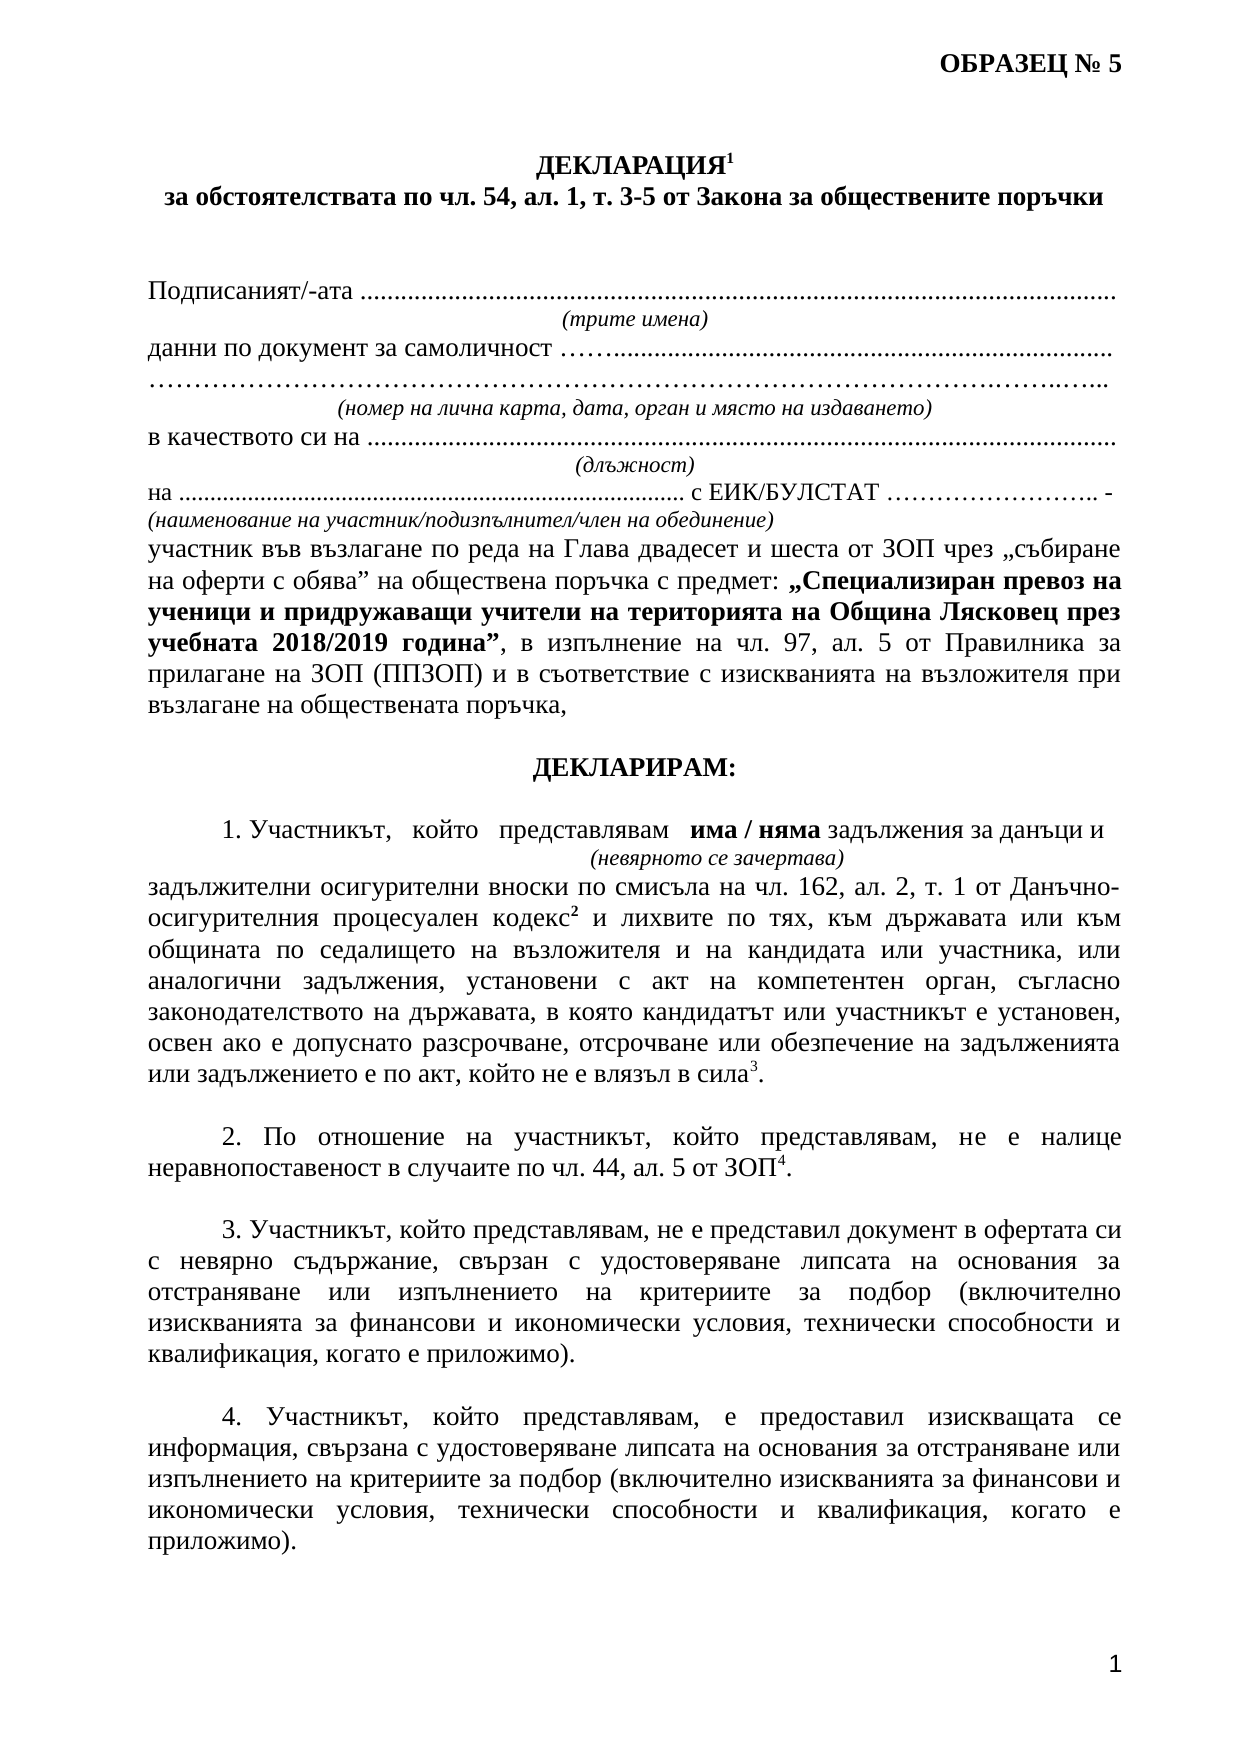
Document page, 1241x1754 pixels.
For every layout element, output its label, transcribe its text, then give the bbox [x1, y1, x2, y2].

text (номер на лична карта, дата, орган и място на издаването) [148, 394, 1122, 420]
text данни по документ за самоличност …….......................................................................... [148, 331, 1122, 362]
text (невярното се зачертава) [148, 844, 1122, 870]
text 2. По отношение на участникът, който представлявам, не е налице неравнопоставеност в случаите по чл. 44, ал. 5 от ЗОП. [148, 1119, 1122, 1182]
text 1. Участникът, който представлявам има / няма задължения за данъци и [148, 813, 1122, 844]
text 3. Участникът, който представлявам, не е представил документ в офертата си с невярно съдържание, свързан с удостоверяване липсата на основания за отстраняване или изпълнението на критериите за подбор (включително изискванията за финансови и икономически условия, технически способности и квалификация, когато е приложимо). [148, 1213, 1122, 1369]
text (наименование на участник/подизпълнител/член на обединение) [148, 506, 1122, 533]
text за обстоятелствата по чл. 54, ал. 1, т. 3-5 от Закона за обществените поръчки [147, 180, 1122, 212]
text на ................................................................................. с ЕИК/БУЛСТАТ …………………….. - [148, 477, 1122, 506]
title ДЕКЛАРАЦИЯ [148, 149, 1122, 180]
text ДЕКЛАРИРАМ: [148, 751, 1122, 782]
text (длъжност) [148, 451, 1122, 477]
text ………………………………………………………………………………….……..…... [148, 362, 1122, 394]
text участник във възлагане по реда на Глава двадесет и шеста от ЗОП чрез „събиране на оферти с обява” на обществена поръчка с предмет: „Специализиран превоз на ученици и придружаващи учители на територията на Община Лясковец през учебната 2018/2019 година”, в изпълнение на чл. 97, ал. 5 от Правилника за прилагане на ЗОП (ППЗОП) и в съответствие с изискванията на възложителя при възлагане на обществената поръчка, [148, 533, 1122, 719]
text (трите имена) [148, 305, 1122, 331]
text в качеството си на ............................................................................................................... [148, 420, 1122, 451]
text Подписаният/-ата ................................................................................................................ [148, 274, 1122, 305]
text 4. Участникът, който представлявам, е предоставил изискващата се информация, свързана с удостоверяване липсата на основания за отстраняване или изпълнението на критериите за подбор (включително изискванията за финансови и икономически условия, технически способности и квалификация, когато е приложимо). [148, 1400, 1122, 1556]
text задължителни осигурителни вноски по смисъла на чл. 162, ал. 2, т. 1 от Данъчно-осигурителния процесуален кодекс и лихвите по тях, към държавата или към общината по седалището на възложителя и на кандидата или участника, или аналогични задължения, установени с акт на компетентен орган, съгласно законодателството на държавата, в която кандидатът или участникът е установен, освен ако е допуснато разсрочване, отсрочване или обезпечение на задълженията или задължението е по акт, който не е влязъл в сила. [148, 870, 1122, 1088]
